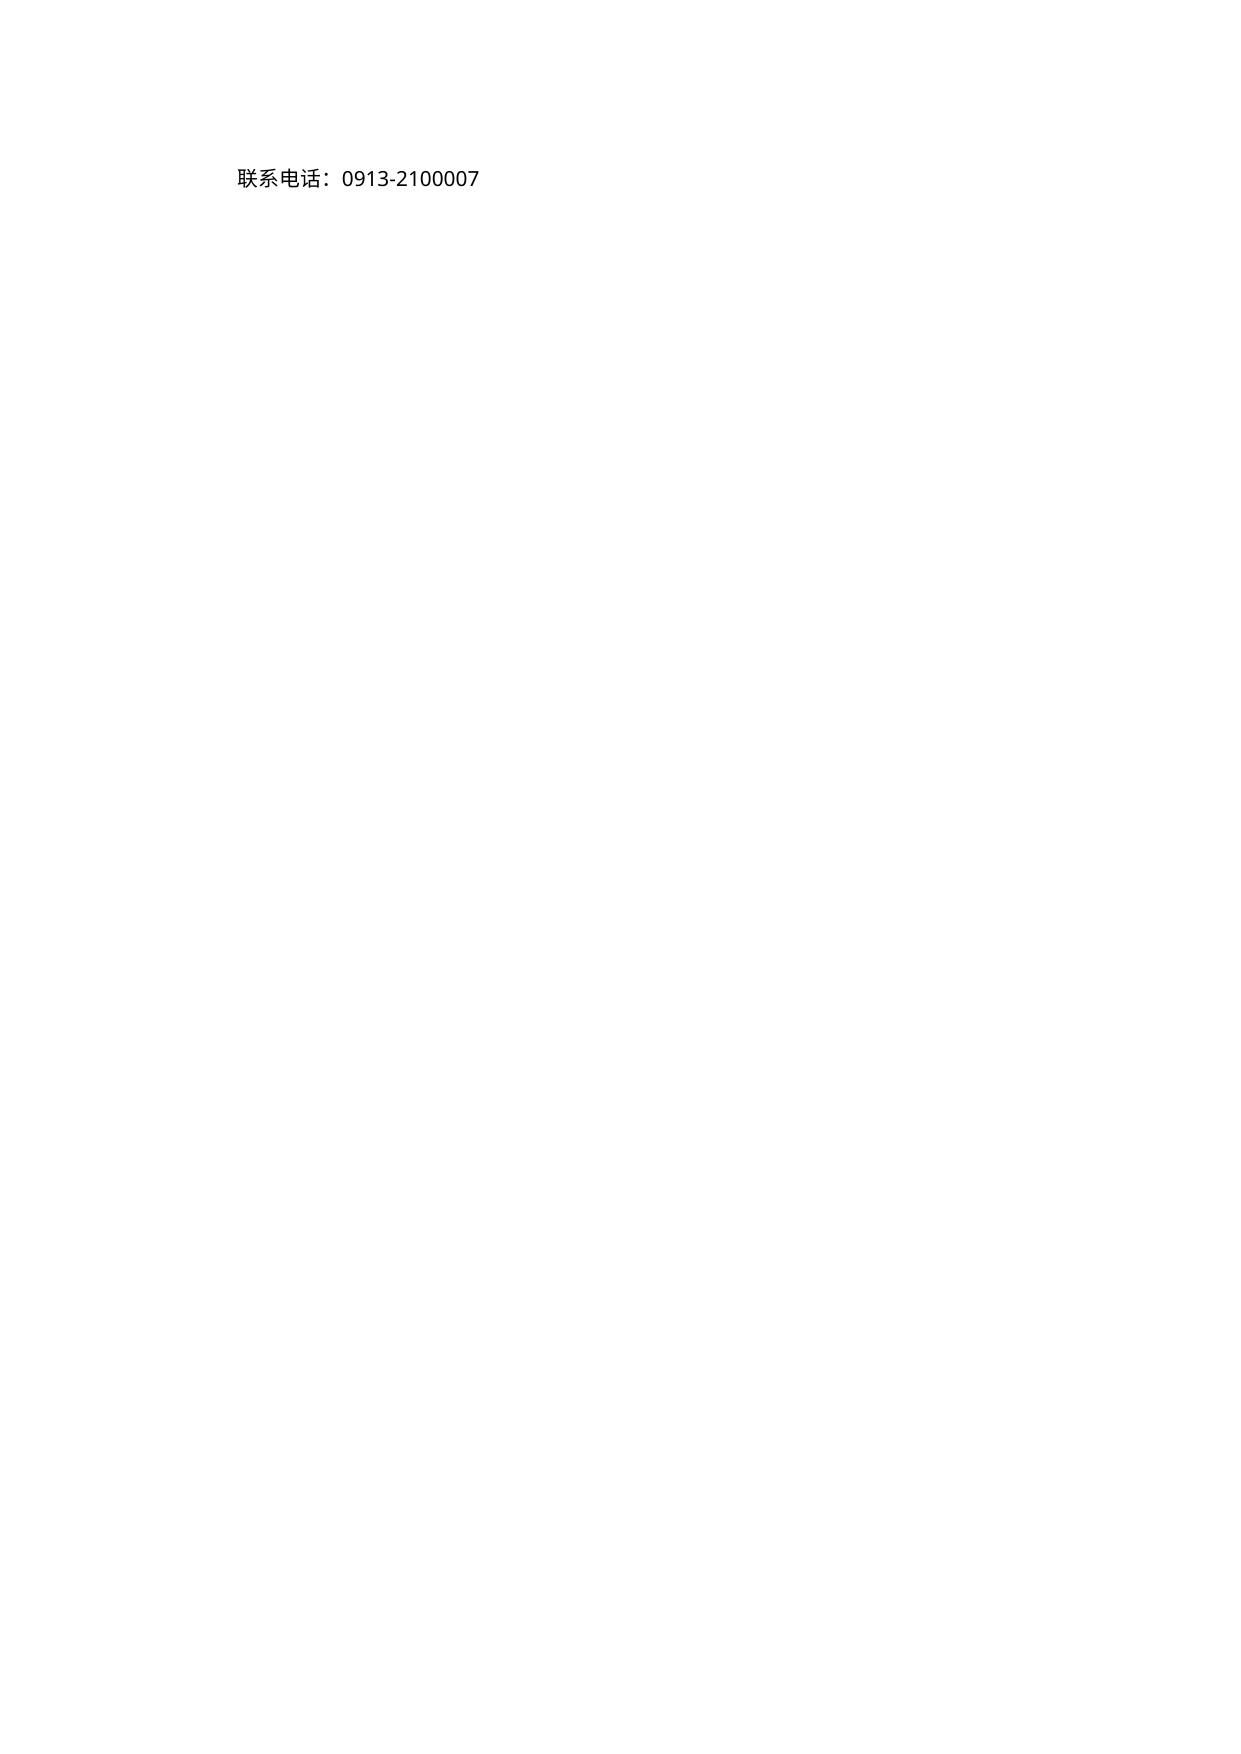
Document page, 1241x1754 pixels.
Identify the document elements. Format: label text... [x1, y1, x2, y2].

text 联系电话：0913-2100007 [187, 162, 1053, 194]
